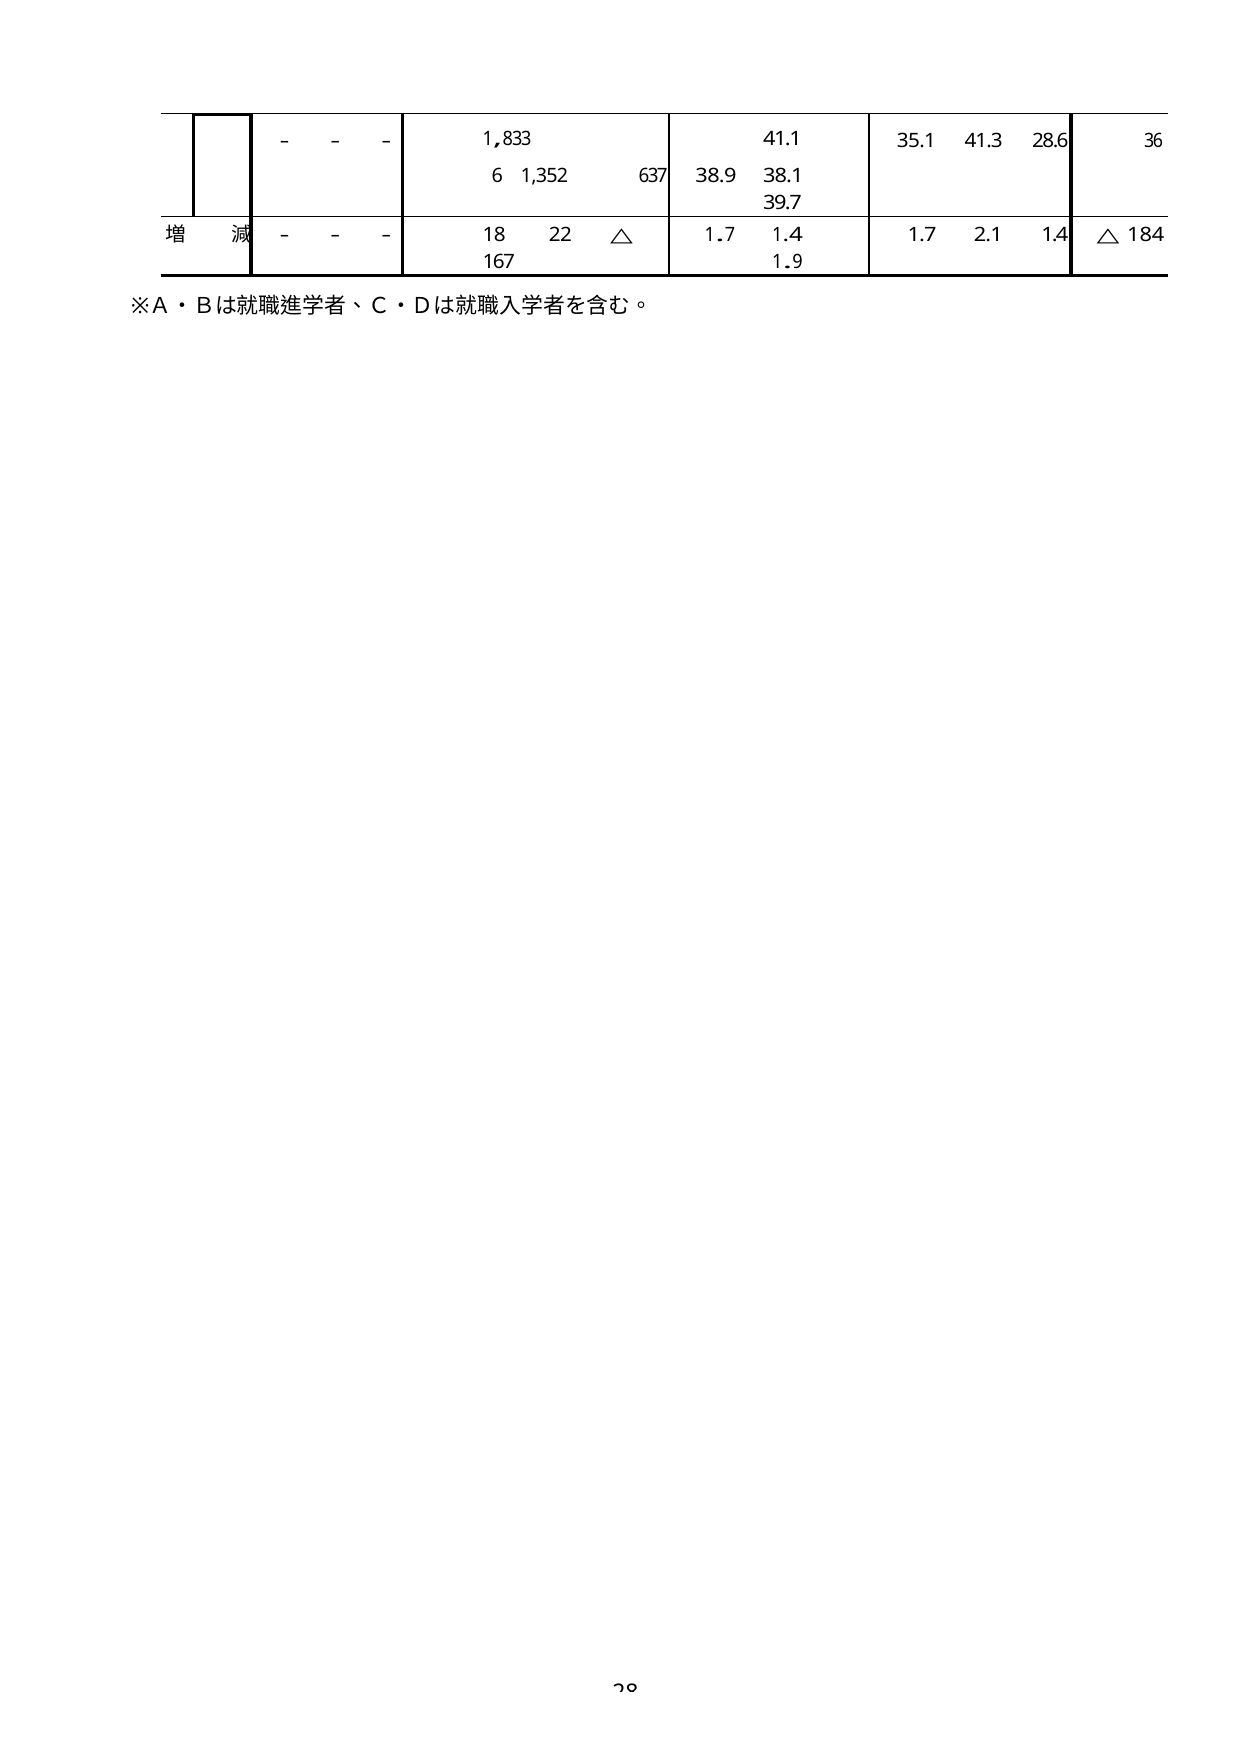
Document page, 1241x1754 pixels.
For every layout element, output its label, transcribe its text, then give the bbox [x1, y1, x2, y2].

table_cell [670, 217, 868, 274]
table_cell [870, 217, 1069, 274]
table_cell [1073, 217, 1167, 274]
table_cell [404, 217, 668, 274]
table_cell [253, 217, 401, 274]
text ※Ａ・Ｂは就職進学者、Ｃ・Ｄは就職入学者を含む。 [131, 290, 1240, 320]
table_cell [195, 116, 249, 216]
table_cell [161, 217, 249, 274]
